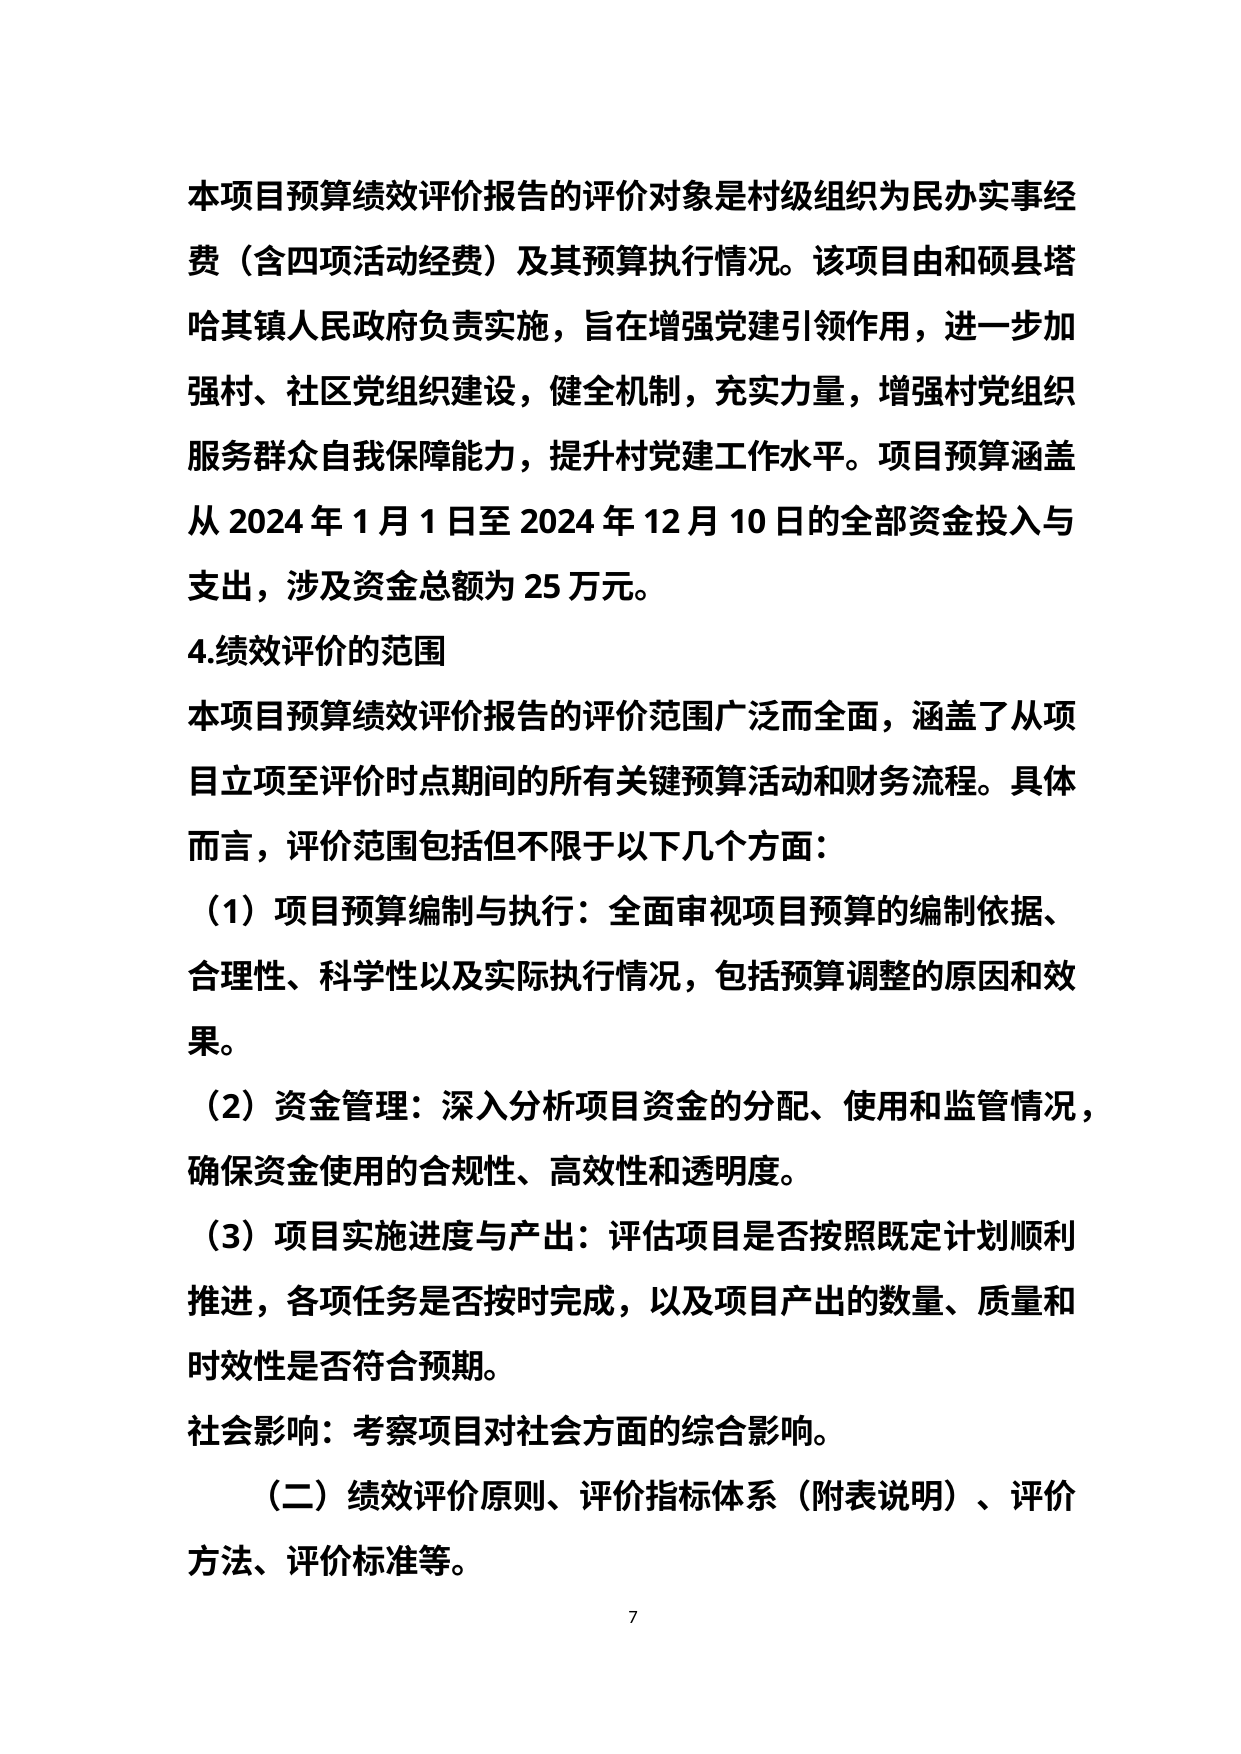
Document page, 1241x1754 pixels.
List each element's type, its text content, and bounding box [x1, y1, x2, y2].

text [187, 162, 1078, 1462]
text （二）绩效评价原则、评价指标体系（附表说明）、评价方法、评价标准等。 [187, 1462, 1078, 1592]
